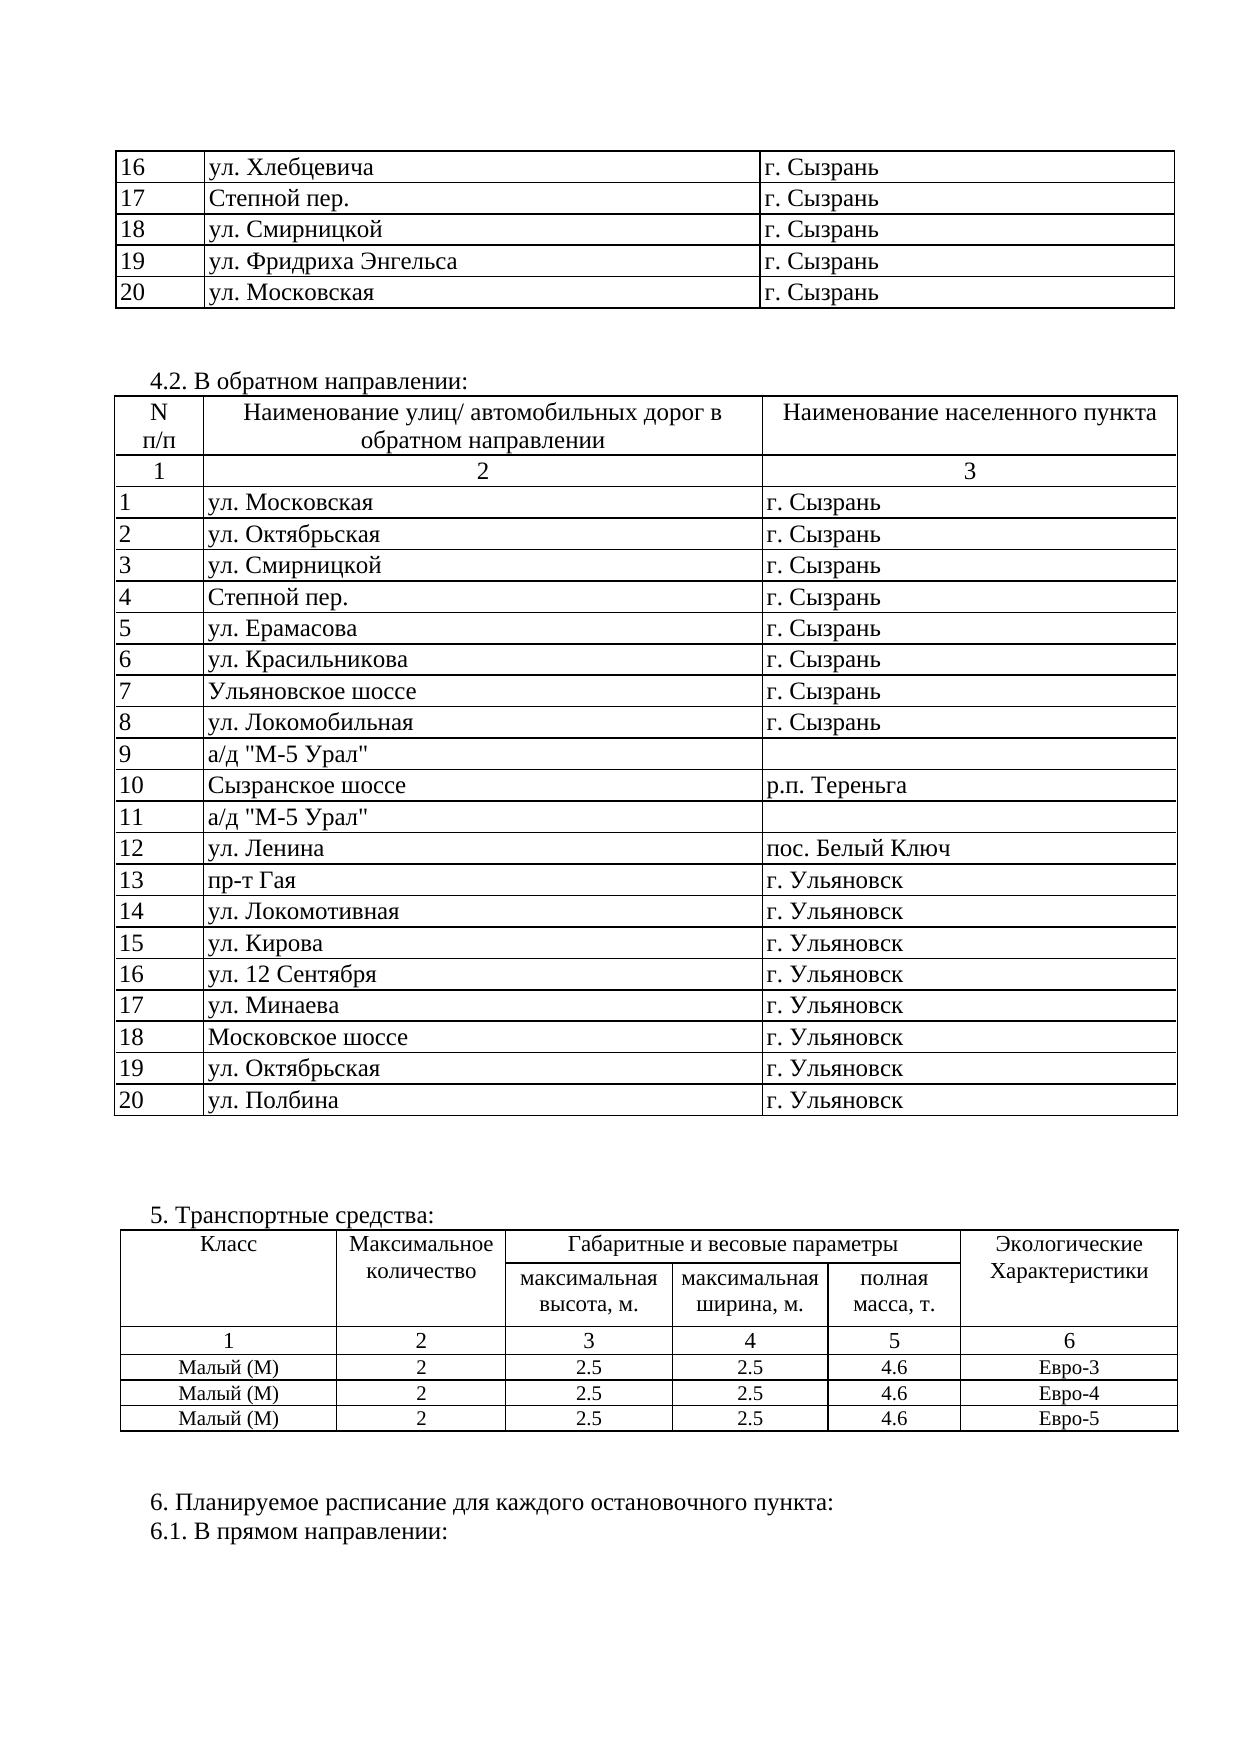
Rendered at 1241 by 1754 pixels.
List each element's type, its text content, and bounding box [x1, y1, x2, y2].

table_cell Степной пер. [204, 582, 762, 611]
table_cell г. Ульяновск [763, 1083, 1177, 1115]
table_cell 2 [337, 1327, 505, 1353]
table_cell 3 [763, 454, 1177, 486]
table_cell 17 [115, 990, 203, 1020]
table_cell г. Ульяновск [763, 989, 1177, 1020]
table_cell ул. Полбина [204, 1085, 762, 1115]
table_cell Евро-3 [961, 1355, 1177, 1379]
table_cell ул. Красильникова [204, 645, 762, 674]
table_cell г. Сызрань [761, 215, 1174, 244]
text 6. Планируемое расписание для каждого остановочного пункта: [150, 1487, 1090, 1516]
table_cell Ульяновское шоссе [204, 676, 762, 706]
table_cell 2 [115, 518, 203, 548]
table_cell 20 [115, 1084, 203, 1115]
text 6.1. В прямом направлении: [150, 1516, 1090, 1544]
table_cell 2.5 [506, 1355, 672, 1379]
table_cell 1 [121, 1327, 336, 1353]
table_cell г. Сызрань [763, 611, 1177, 643]
table_header Габаритные и весовые параметры [506, 1231, 960, 1262]
table_cell 3 [115, 550, 203, 580]
table_cell г. Ульяновск [763, 958, 1177, 989]
table_cell [763, 800, 1177, 832]
table_cell 8 [115, 707, 203, 737]
table_cell г. Сызрань [763, 580, 1177, 611]
table_cell 4 [115, 581, 203, 611]
table_cell [763, 737, 1177, 769]
table_cell 2 [204, 456, 762, 486]
table_cell 10 [115, 770, 203, 800]
table_cell 2 [337, 1406, 505, 1430]
table_cell г. Сызрань [761, 246, 1174, 276]
table_cell 2.5 [506, 1406, 672, 1430]
table_cell ул. Хлебцевича [205, 152, 759, 181]
table_cell 2.5 [673, 1355, 827, 1379]
table_cell г. Ульяновск [763, 926, 1177, 957]
table_cell 1 [115, 487, 203, 517]
table_cell пр-т Гая [204, 865, 762, 894]
table_cell а/д "М-5 Урал" [204, 739, 762, 769]
table_cell 2 [337, 1381, 505, 1405]
table_cell ул. Ерамасова [204, 613, 762, 643]
table_cell г. Ульяновск [763, 1052, 1177, 1083]
table_cell ул. Смирницкой [204, 550, 762, 580]
table_cell ул. Ленина [204, 833, 762, 863]
table_cell максимальная ширина, м. [673, 1264, 827, 1326]
table_cell г. Ульяновск [763, 1020, 1177, 1052]
table_cell ул. Октябрьская [204, 519, 762, 548]
table_cell г. Сызрань [761, 183, 1174, 213]
text 4.2. В обратном направлении: [150, 366, 1090, 395]
table_cell 6 [961, 1327, 1177, 1353]
table_cell 4.6 [829, 1355, 960, 1379]
table_cell г. Сызрань [763, 706, 1177, 737]
table_cell 13 [115, 864, 203, 894]
table_cell ул. Кирова [204, 928, 762, 957]
table_cell Евро-5 [961, 1406, 1177, 1430]
table_cell Малый (М) [121, 1381, 336, 1405]
table_cell 2.5 [506, 1381, 672, 1405]
table_cell 14 [115, 896, 203, 926]
table_cell 20 [117, 277, 204, 307]
table_cell 16 [115, 959, 203, 989]
table_cell 15 [115, 927, 203, 957]
table_cell 18 [117, 215, 204, 244]
table_header N п/п [115, 397, 203, 454]
table_cell ул. Минаева [204, 991, 762, 1020]
table_cell Сызранское шоссе [204, 770, 762, 800]
table_cell ул. Октябрьская [204, 1053, 762, 1083]
table_cell Малый (М) [121, 1355, 336, 1379]
text 5. Транспортные средства: [150, 1200, 1090, 1229]
table_cell 19 [117, 246, 204, 276]
table_cell р.п. Тереньга [763, 769, 1177, 800]
table_cell ул. 12 Сентября [204, 959, 762, 989]
table_cell 4 [673, 1327, 827, 1353]
table_header Экологические Характеристики [961, 1231, 1177, 1326]
table_cell 4.6 [829, 1406, 960, 1430]
table_cell Евро-4 [961, 1381, 1177, 1405]
table_header Класс [121, 1231, 336, 1326]
table_cell максимальная высота, м. [506, 1264, 672, 1326]
table_cell 16 [117, 152, 204, 181]
table_cell 18 [115, 1021, 203, 1052]
table_cell 12 [115, 833, 203, 863]
table_cell Степной пер. [205, 183, 759, 213]
table_cell г. Сызрань [761, 152, 1174, 181]
table_cell полная масса, т. [829, 1264, 960, 1326]
table_cell 3 [506, 1327, 672, 1353]
table_cell г. Сызрань [763, 486, 1177, 517]
table_cell Малый (М) [121, 1406, 336, 1430]
table_cell г. Сызрань [763, 674, 1177, 706]
table_cell г. Сызрань [763, 517, 1177, 548]
table_cell 11 [115, 801, 203, 832]
table_cell г. Сызрань [763, 643, 1177, 674]
table_cell 5 [115, 613, 203, 643]
table_cell г. Сызрань [763, 549, 1177, 580]
table_cell 19 [115, 1053, 203, 1083]
table_cell ул. Фридриха Энгельса [205, 246, 759, 276]
table_cell 1 [115, 455, 203, 486]
table_cell ул. Московская [205, 277, 759, 307]
table_cell г. Сызрань [761, 277, 1174, 307]
table_cell 17 [117, 183, 204, 213]
table_cell 5 [829, 1327, 960, 1353]
table_cell г. Ульяновск [763, 895, 1177, 926]
table_cell ул. Локомобильная [204, 707, 762, 737]
table_cell 2.5 [673, 1381, 827, 1405]
table_header Максимальное количество [337, 1231, 505, 1326]
table_cell ул. Локомотивная [204, 896, 762, 926]
table_cell Московское шоссе [204, 1022, 762, 1052]
table_cell 9 [115, 738, 203, 769]
table_cell а/д "М-5 Урал" [204, 802, 762, 832]
table_cell ул. Московская [204, 487, 762, 517]
table_cell 2.5 [673, 1406, 827, 1430]
table_cell г. Ульяновск [763, 863, 1177, 894]
table_cell ул. Смирницкой [205, 215, 759, 244]
table_cell 7 [115, 675, 203, 706]
table_cell 6 [115, 644, 203, 674]
table_cell пос. Белый Ключ [763, 832, 1177, 863]
table_header Наименование населенного пункта [763, 397, 1177, 454]
table_cell 2 [337, 1355, 505, 1379]
table_cell 4.6 [829, 1381, 960, 1405]
table_header Наименование улиц/ автомобильных дорог в обратном направлении [204, 397, 762, 454]
